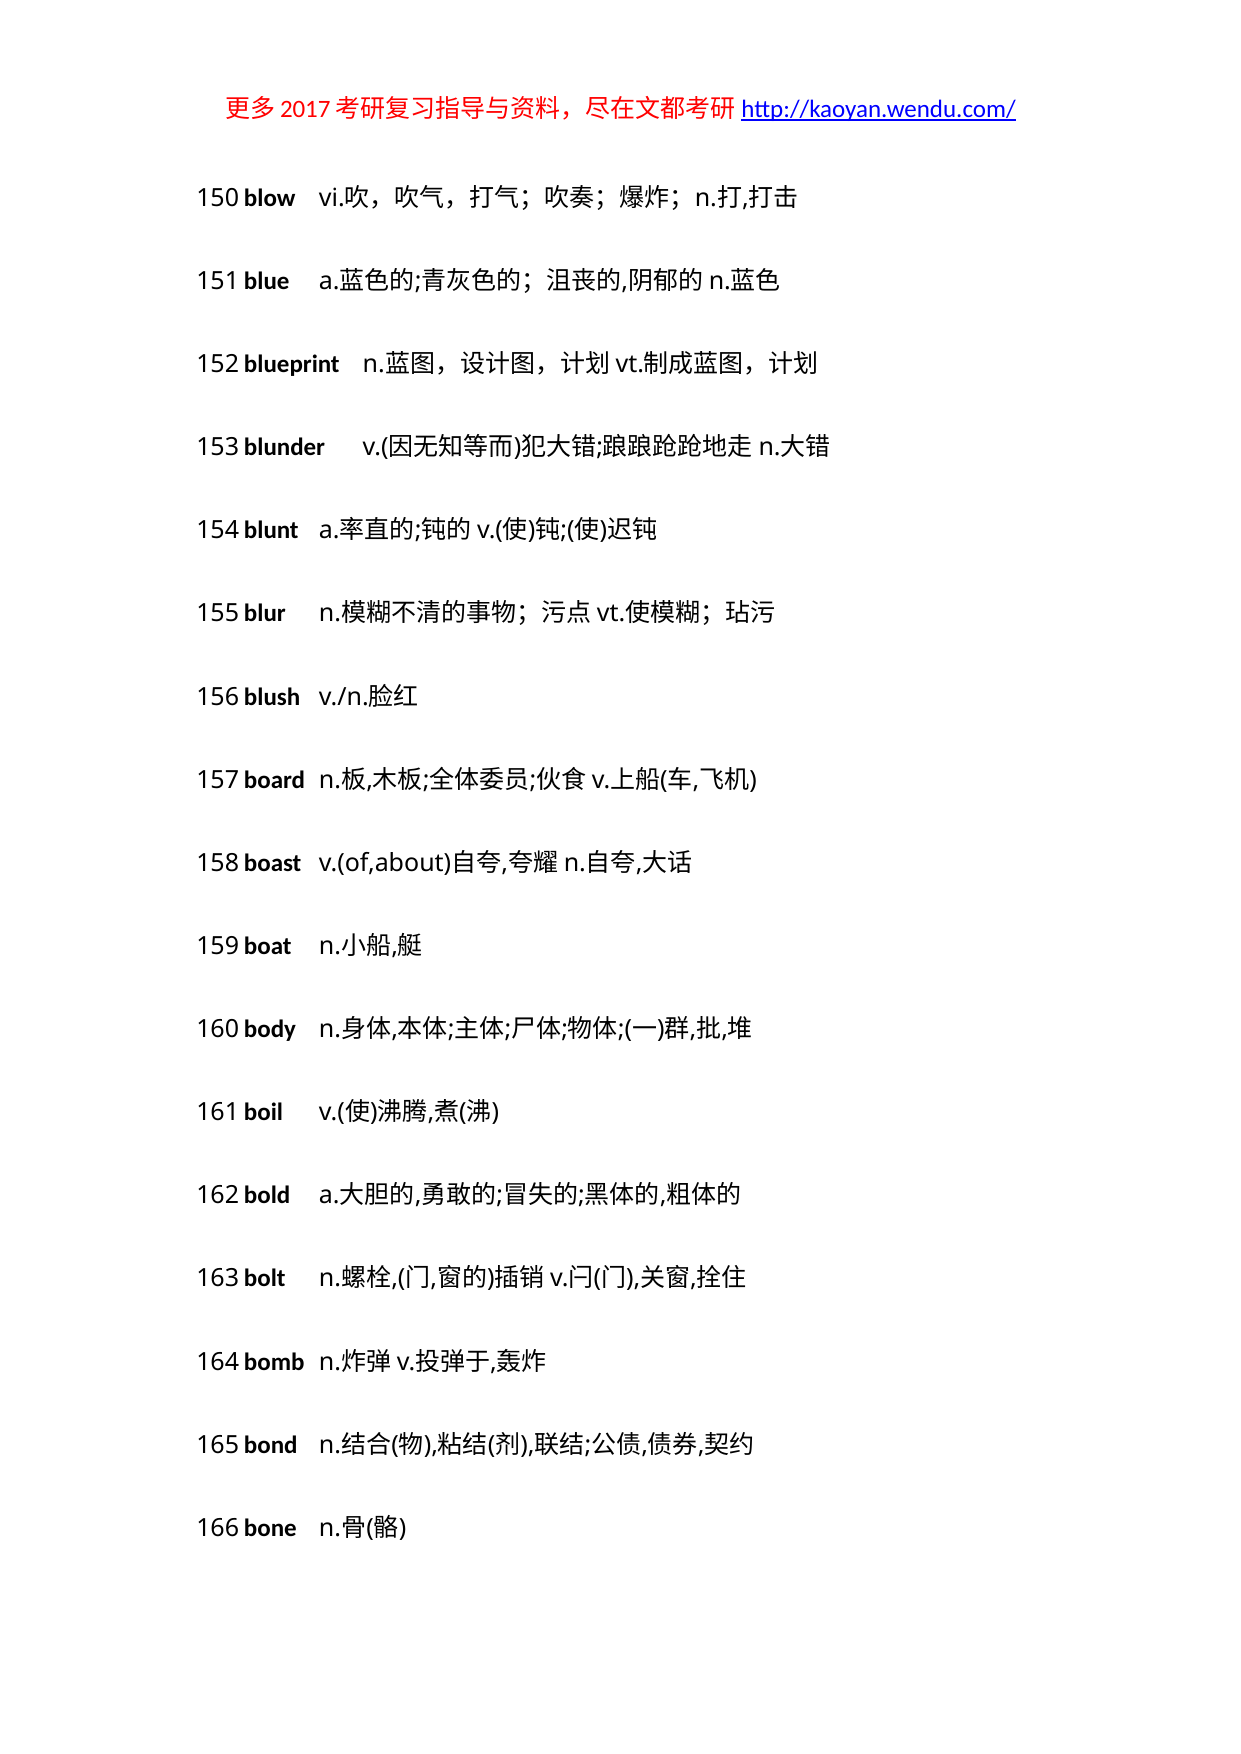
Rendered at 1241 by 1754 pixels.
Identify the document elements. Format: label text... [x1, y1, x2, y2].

list bolt n.螺栓,(门,窗的)插销 v.闩(门),关窗,拴住 [217, 1243, 1053, 1308]
list blush v./n.脸红 [217, 662, 1053, 727]
list blunt a.率直的;钝的 v.(使)钝;(使)迟钝 [217, 495, 1053, 560]
list blur n.模糊不清的事物；污点 vt.使模糊；玷污 [217, 578, 1053, 643]
list boast v.(of,about)自夸,夸耀 n.自夸,大话 [217, 828, 1053, 893]
list bone n.骨(骼) [217, 1493, 1053, 1558]
list bold a.大胆的,勇敢的;冒失的;黑体的,粗体的 [217, 1160, 1053, 1225]
list blue a.蓝色的;青灰色的；沮丧的,阴郁的 n.蓝色 [217, 246, 1053, 311]
list bomb n.炸弹 v.投弹于,轰炸 [217, 1327, 1053, 1392]
list blunder v.(因无知等而)犯大错;踉踉跄跄地走 n.大错 [217, 412, 1053, 477]
list bond n.结合(物),粘结(剂),联结;公债,债券,契约 [217, 1410, 1053, 1475]
list boat n.小船,艇 [217, 911, 1053, 976]
list body n.身体,本体;主体;尸体;物体;(一)群,批,堆 [217, 994, 1053, 1059]
list blueprint n.蓝图，设计图，计划 vt.制成蓝图，计划 [217, 329, 1053, 394]
list board n.板,木板;全体委员;伙食 v.上船(车,飞机) [217, 745, 1053, 810]
list blow vi.吹，吹气，打气；吹奏；爆炸；n.打,打击 [217, 163, 1053, 228]
list boil v.(使)沸腾,煮(沸) [217, 1077, 1053, 1142]
